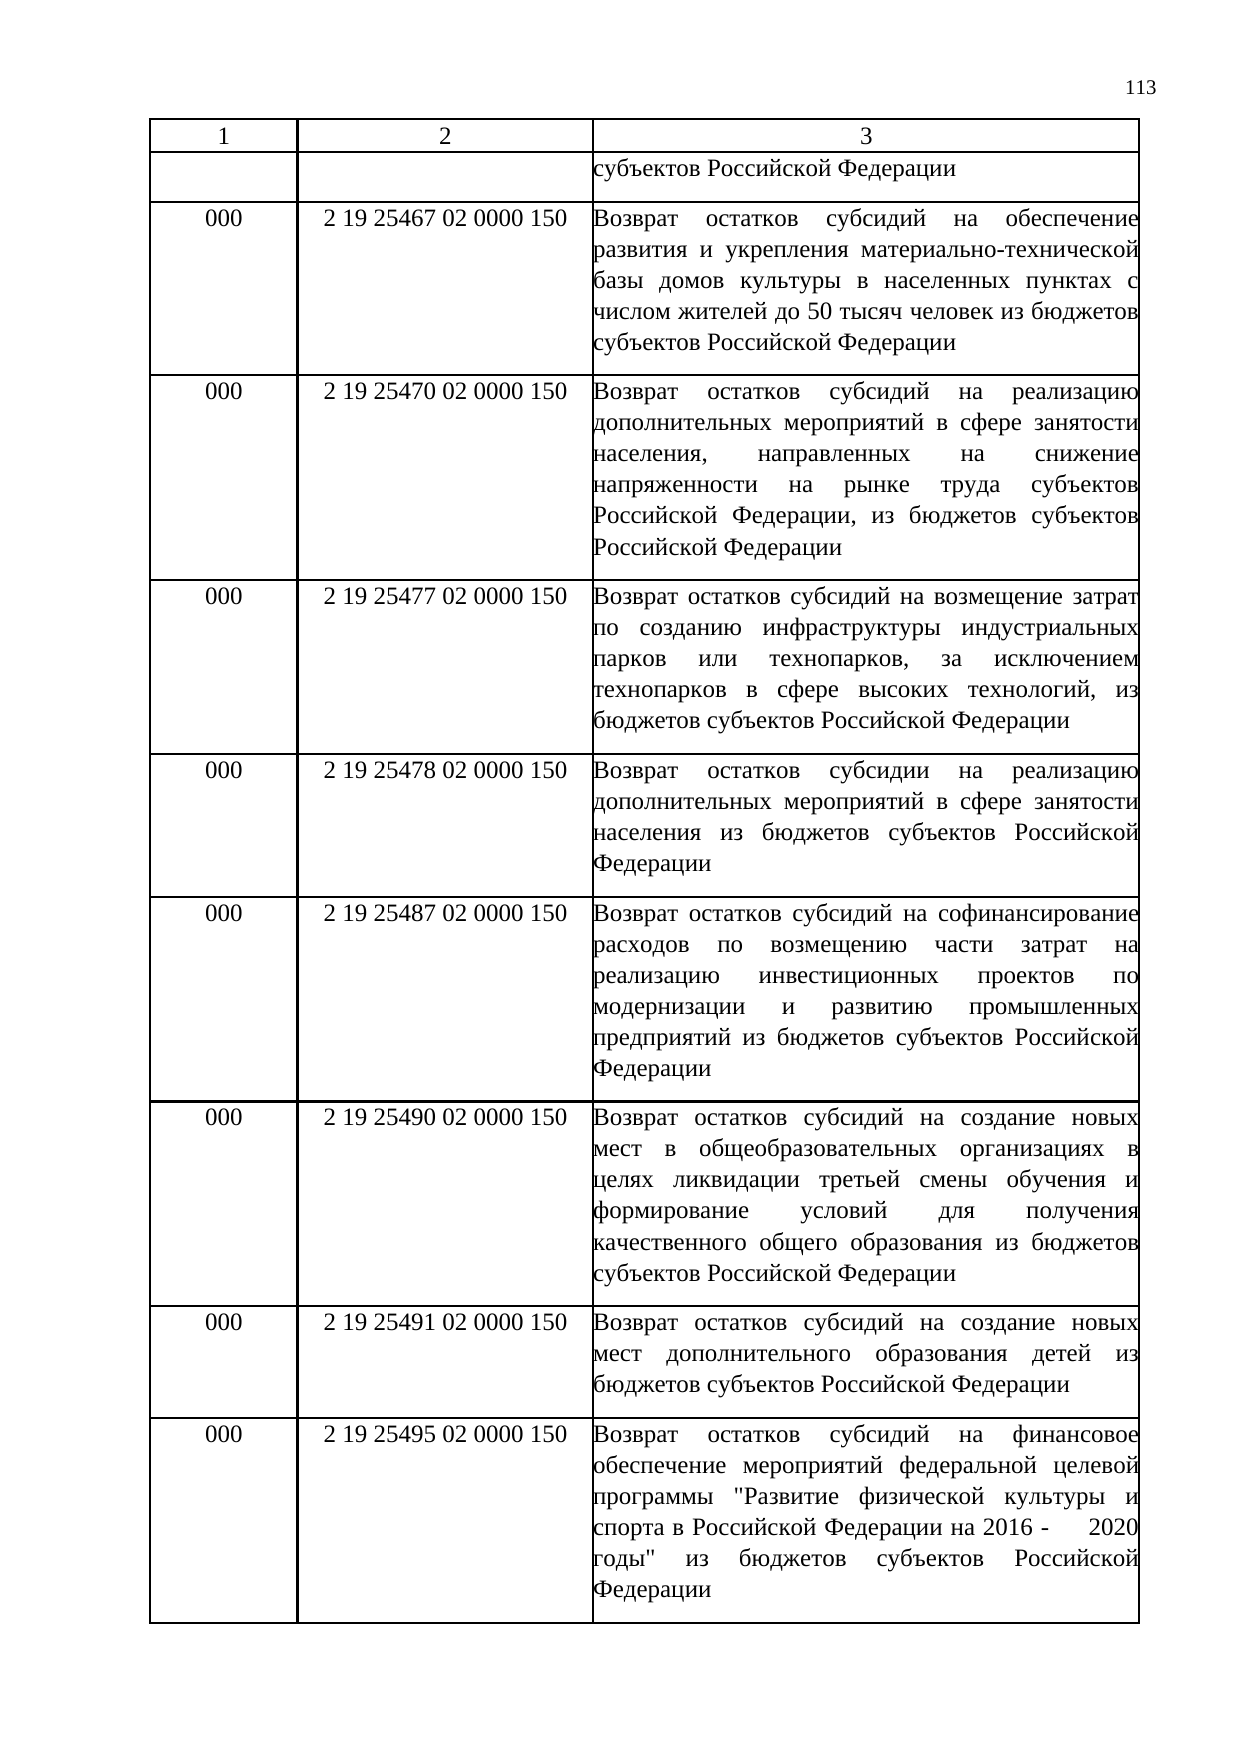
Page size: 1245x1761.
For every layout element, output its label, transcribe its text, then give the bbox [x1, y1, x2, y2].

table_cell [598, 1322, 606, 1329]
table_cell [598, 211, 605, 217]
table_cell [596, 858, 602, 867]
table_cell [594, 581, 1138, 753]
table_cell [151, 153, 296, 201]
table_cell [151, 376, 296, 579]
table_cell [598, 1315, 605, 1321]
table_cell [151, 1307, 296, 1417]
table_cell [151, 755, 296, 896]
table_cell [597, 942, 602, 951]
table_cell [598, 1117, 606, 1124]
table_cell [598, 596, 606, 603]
table_header 3 [594, 120, 1138, 151]
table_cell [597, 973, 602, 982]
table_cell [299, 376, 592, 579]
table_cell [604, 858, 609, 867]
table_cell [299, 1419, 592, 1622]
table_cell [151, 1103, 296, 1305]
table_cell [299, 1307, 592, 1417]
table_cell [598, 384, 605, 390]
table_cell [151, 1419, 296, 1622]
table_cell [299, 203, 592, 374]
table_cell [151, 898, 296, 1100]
table_header 2 [299, 120, 592, 151]
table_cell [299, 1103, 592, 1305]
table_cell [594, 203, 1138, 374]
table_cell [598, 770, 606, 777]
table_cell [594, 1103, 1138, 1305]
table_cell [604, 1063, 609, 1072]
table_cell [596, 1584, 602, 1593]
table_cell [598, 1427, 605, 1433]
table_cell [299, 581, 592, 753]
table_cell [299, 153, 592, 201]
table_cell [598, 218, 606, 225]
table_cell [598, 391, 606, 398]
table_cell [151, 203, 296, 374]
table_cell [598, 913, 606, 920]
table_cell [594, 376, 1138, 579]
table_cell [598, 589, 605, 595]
table_header 1 [151, 120, 296, 151]
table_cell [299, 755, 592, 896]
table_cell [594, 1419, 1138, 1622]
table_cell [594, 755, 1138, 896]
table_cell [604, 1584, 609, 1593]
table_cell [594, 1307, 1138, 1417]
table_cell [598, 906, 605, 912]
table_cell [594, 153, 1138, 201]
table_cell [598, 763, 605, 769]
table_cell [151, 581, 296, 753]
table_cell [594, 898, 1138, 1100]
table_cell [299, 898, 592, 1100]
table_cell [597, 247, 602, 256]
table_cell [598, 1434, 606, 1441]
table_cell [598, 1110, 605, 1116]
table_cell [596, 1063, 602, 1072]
